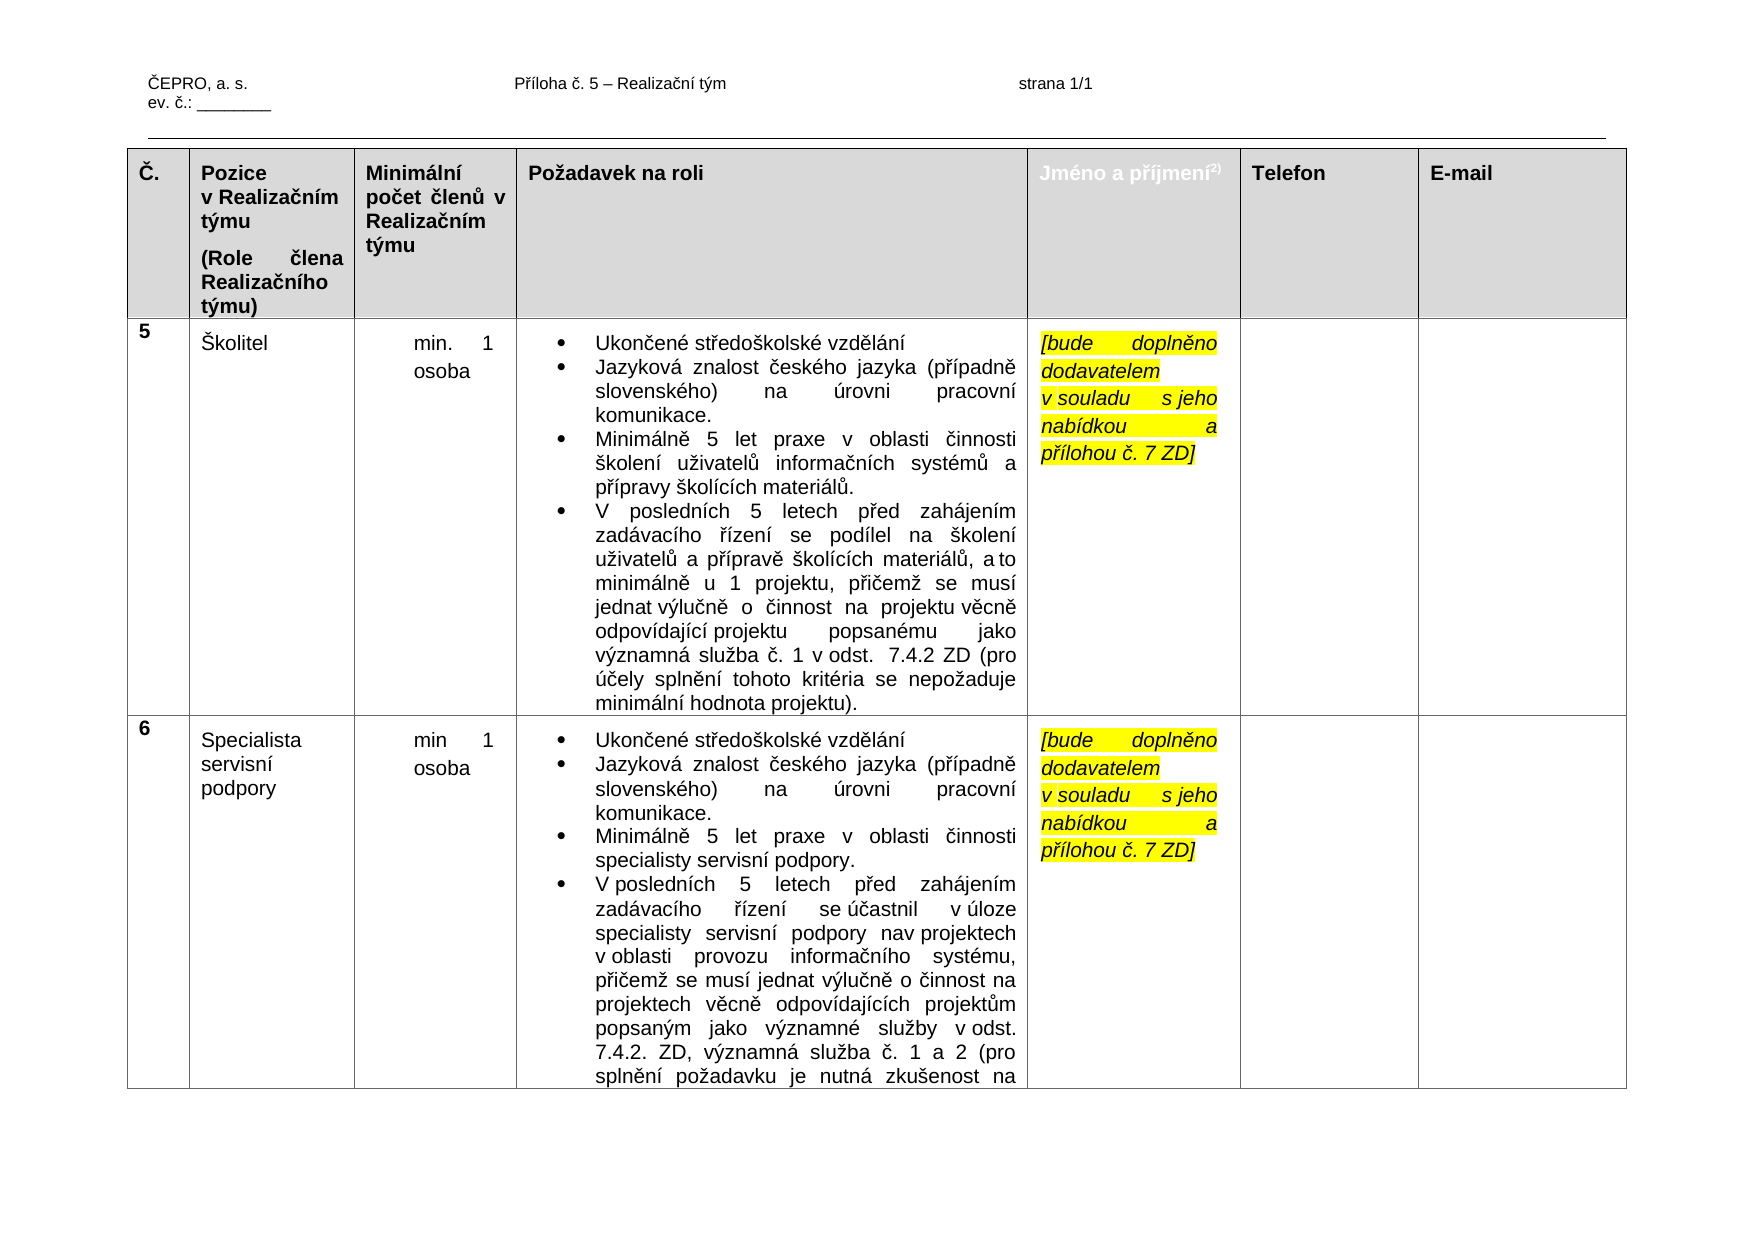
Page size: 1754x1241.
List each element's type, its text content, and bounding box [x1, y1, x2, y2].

table_header Pozice v Realizačním týmu (Role člena Realizačního týmu) [190, 149, 354, 317]
table_cell min. 1 osoba [355, 319, 516, 715]
table_cell 5 [128, 319, 189, 715]
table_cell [1028, 319, 1240, 715]
table_header Jméno a příjmení2) [1028, 149, 1240, 317]
table_cell Ukončené středoškolské vzdělání Jazyková znalost českého jazyka (případně slovenského) na úrovni pracovní komunikace. Minimálně 5 let praxe v oblasti činnosti školení uživatelů informačních systémů a přípravy školících materiálů. V posledních 5 letech před zahájením zadávacího řízení se podílel na školení uživatelů a přípravě školících materiálů, a to minimálně u 1 projektu, přičemž se musí jednat výlučně o činnost na projektu věcně odpovídající projektu popsanému jako významná služba č. 1 v odst. 7.4.2 ZD (pro účely splnění tohoto kritéria se nepožaduje minimální hodnota projektu). [517, 319, 1027, 715]
table_cell Školitel [190, 319, 354, 715]
table_cell [1419, 716, 1626, 1088]
table_cell Specialista servisní podpory [190, 716, 354, 1088]
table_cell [1028, 716, 1240, 1088]
table_cell [1419, 319, 1626, 715]
table_header Minimální počet členů v Realizačním týmu [355, 149, 516, 317]
table_cell min 1 osoba [355, 716, 516, 1088]
table_header Požadavek na roli [517, 149, 1027, 317]
table_header Telefon [1241, 149, 1418, 317]
table_cell 6 [128, 716, 189, 1088]
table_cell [517, 716, 1027, 1088]
table_cell [1241, 716, 1418, 1088]
table_header E-mail [1419, 149, 1626, 317]
table_header Č. [128, 149, 189, 317]
table_cell [1241, 319, 1418, 715]
